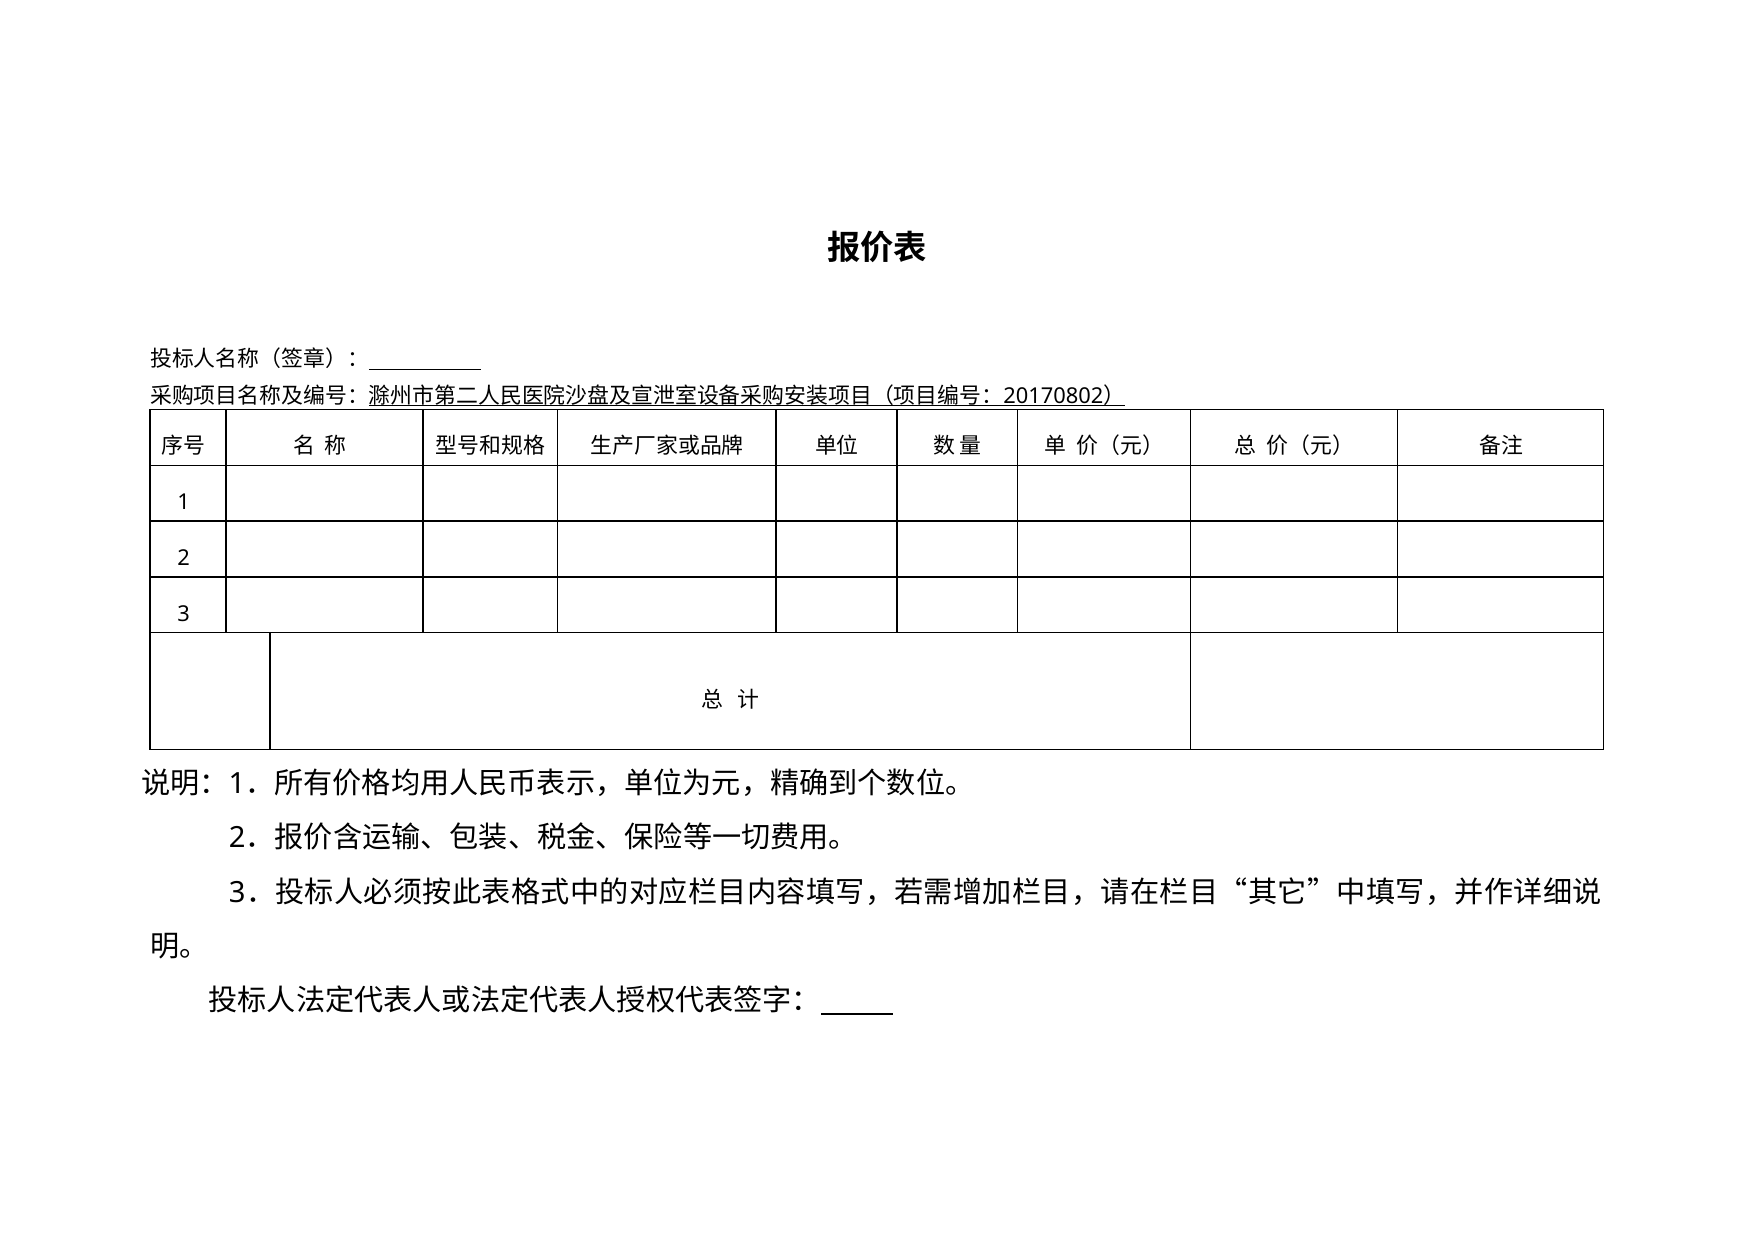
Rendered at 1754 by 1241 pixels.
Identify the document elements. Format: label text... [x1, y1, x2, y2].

table_cell [1018, 522, 1190, 576]
table_cell [777, 466, 896, 520]
table_header 数 量 [898, 410, 1017, 464]
table_cell 3 [151, 578, 225, 632]
table_cell [777, 578, 896, 632]
table_header 单 价（元） [1018, 410, 1190, 464]
table_cell [898, 578, 1017, 632]
table_cell [1398, 522, 1603, 576]
text 3．投标人必须按此表格式中的对应栏目内容填写，若需增加栏目，请在栏目“其它”中填写，并作详细说明。 [150, 859, 1604, 967]
table_cell 总 计 [271, 633, 1190, 749]
table_header 单位 [777, 410, 896, 464]
table_cell [1191, 522, 1397, 576]
table_header 序号 [151, 410, 225, 464]
table_cell 2 [151, 522, 225, 576]
table_cell [424, 522, 557, 576]
text 说明：1．所有价格均用人民币表示，单位为元，精确到个数位。 [141, 750, 1604, 804]
table_cell [558, 522, 775, 576]
table_header 生产厂家或品牌 [558, 410, 775, 464]
table_cell 1 [151, 466, 225, 520]
table_cell [898, 522, 1017, 576]
table_cell [898, 466, 1017, 520]
table_cell [1191, 466, 1397, 520]
table_cell [151, 633, 269, 749]
table_cell [1191, 633, 1603, 749]
table_cell [1191, 578, 1397, 632]
table_cell [227, 466, 422, 520]
table_header 名 称 [227, 410, 422, 464]
table_cell [558, 578, 775, 632]
table_cell [1398, 466, 1603, 520]
text 采购项目名称及编号：滁州市第二人民医院沙盘及宣泄室设备采购安装项目（项目编号：20170802） [150, 378, 1604, 409]
table_cell [227, 578, 422, 632]
table_cell [777, 522, 896, 576]
table_header 总 价（元） [1191, 410, 1397, 464]
text 2．报价含运输、包装、税金、保险等一切费用。 [150, 804, 1604, 859]
table_cell [424, 466, 557, 520]
table_cell [1398, 578, 1603, 632]
table_cell [558, 466, 775, 520]
table_header 备注 [1398, 410, 1603, 464]
text 投标人名称（签章）： [150, 323, 1604, 378]
table_header 型号和规格 [424, 410, 557, 464]
table_cell [227, 522, 422, 576]
text 投标人法定代表人或法定代表人授权代表签字： [150, 967, 1604, 1021]
text 报价表 [150, 221, 1604, 269]
table_cell [1018, 578, 1190, 632]
table_cell [424, 578, 557, 632]
table_cell [1018, 466, 1190, 520]
